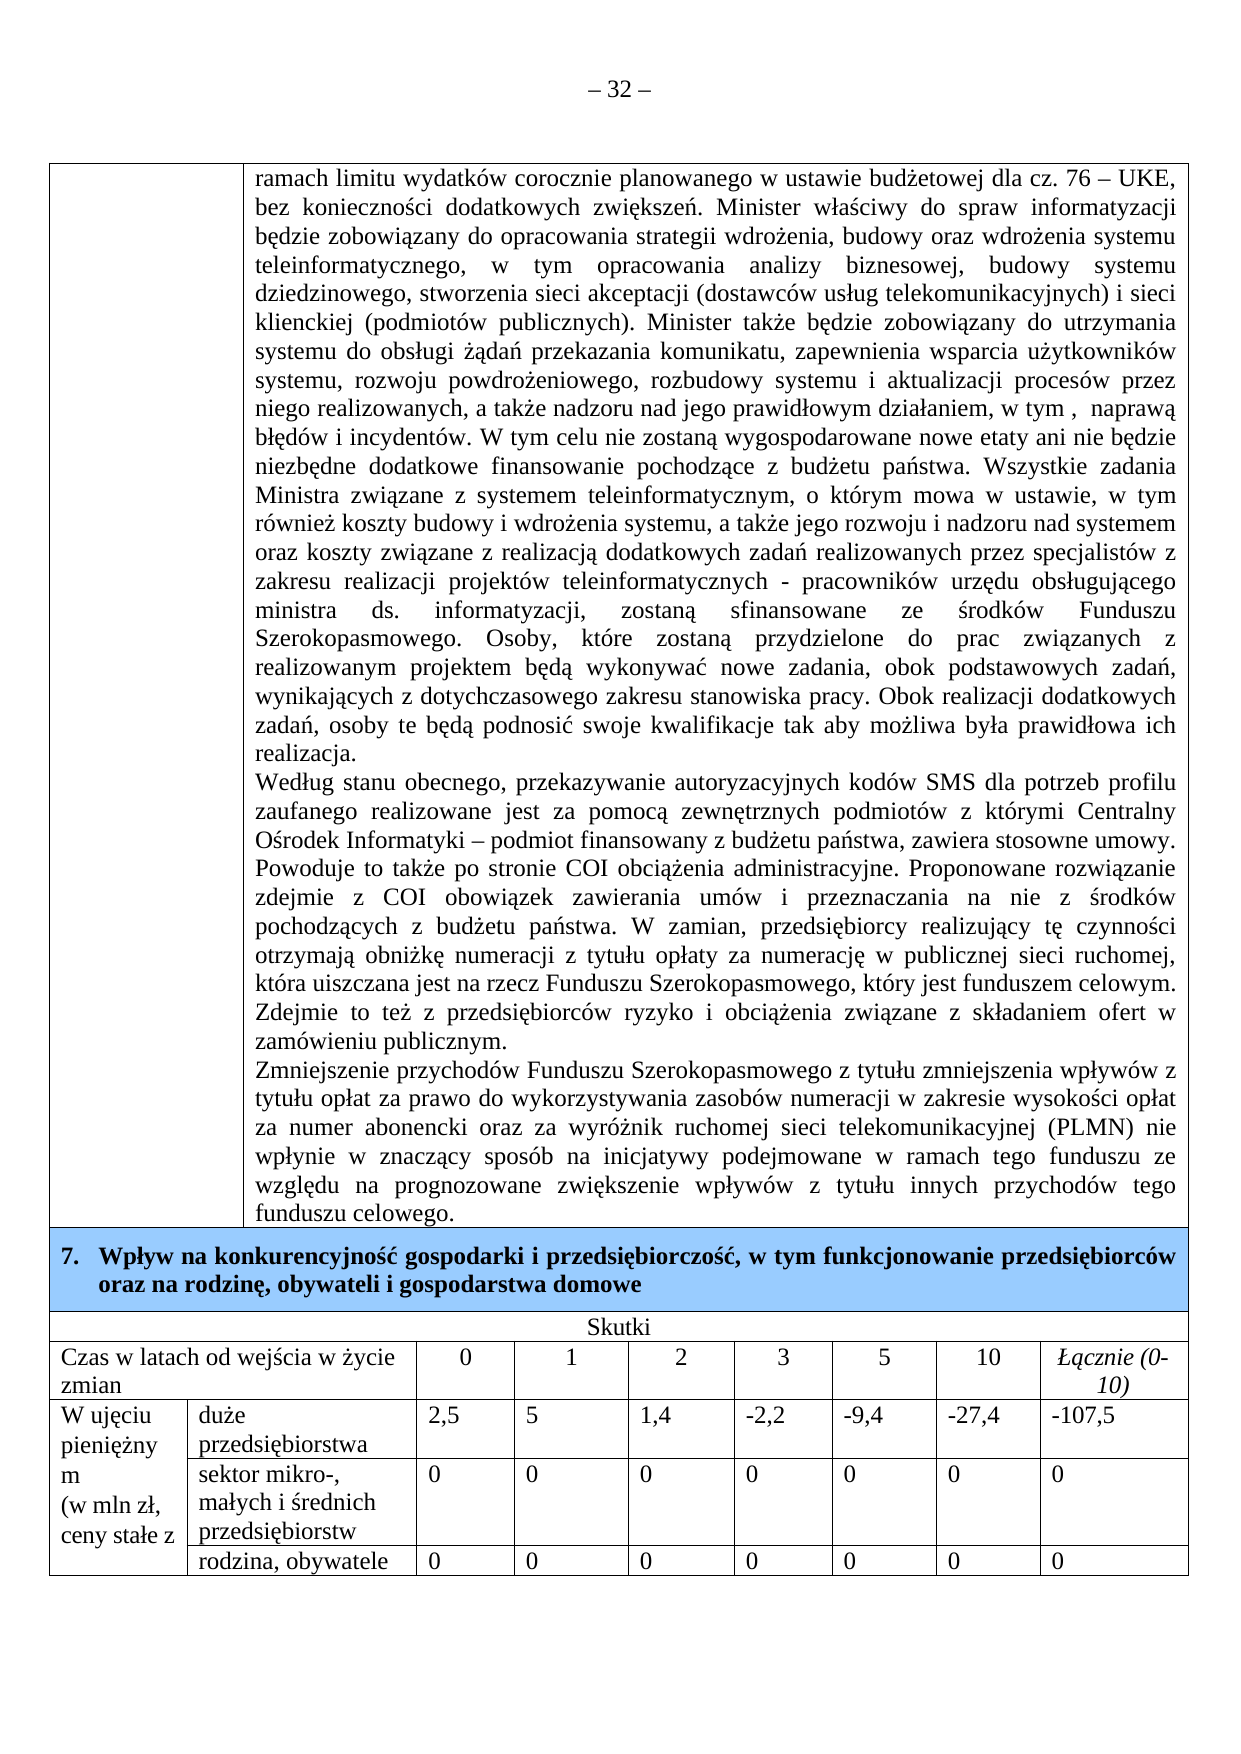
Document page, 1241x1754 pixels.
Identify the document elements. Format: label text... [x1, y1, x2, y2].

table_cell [244, 164, 1188, 1227]
table_cell 2 [629, 1342, 734, 1399]
table_cell Czas w latach od wejścia w życie zmian [50, 1342, 416, 1399]
table_cell 0 [629, 1459, 734, 1545]
table_cell 0 [417, 1342, 514, 1399]
table_cell -9,4 [833, 1400, 936, 1458]
table_cell -27,4 [937, 1400, 1040, 1458]
table_cell 0 [833, 1459, 936, 1545]
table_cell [188, 1546, 416, 1575]
table_cell Wpływ na konkurencyjność gospodarki i przedsiębiorczość, w tym funkcjonowanie przedsiębiorców oraz na rodzinę, obywateli i gospodarstwa domowe [50, 1228, 1188, 1311]
table_cell 0 [1041, 1546, 1188, 1575]
table_cell -107,5 [1041, 1400, 1188, 1458]
table_cell 0 [417, 1546, 514, 1575]
table_cell 10 [937, 1342, 1040, 1399]
table_cell 1,4 [629, 1400, 734, 1458]
table_cell W ujęciu pieniężnym (w mln zł, ceny stałe z … r.) [50, 1400, 187, 1575]
table_cell 0 [833, 1546, 936, 1575]
table_cell 0 [937, 1546, 1040, 1575]
table_cell Łącznie (0-10) [1041, 1342, 1188, 1399]
table_cell 5 [833, 1342, 936, 1399]
table_cell 5 [515, 1400, 628, 1458]
table_cell duże przedsiębiorstwa [188, 1400, 416, 1458]
table_cell 0 [1041, 1459, 1188, 1545]
table_cell sektor mikro-, małych i średnich przedsiębiorstw [188, 1459, 416, 1545]
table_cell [50, 164, 243, 1227]
table_cell 0 [515, 1546, 628, 1575]
table_cell 0 [735, 1546, 832, 1575]
table_cell 1 [515, 1342, 628, 1399]
table_cell Skutki [50, 1312, 1188, 1341]
table_cell 0 [735, 1459, 832, 1545]
table_cell 3 [735, 1342, 832, 1399]
table_cell 0 [417, 1459, 514, 1545]
table_cell 2,5 [417, 1400, 514, 1458]
table_cell 0 [515, 1459, 628, 1545]
table_cell 0 [629, 1546, 734, 1575]
table_cell -2,2 [735, 1400, 832, 1458]
table_cell 0 [937, 1459, 1040, 1545]
